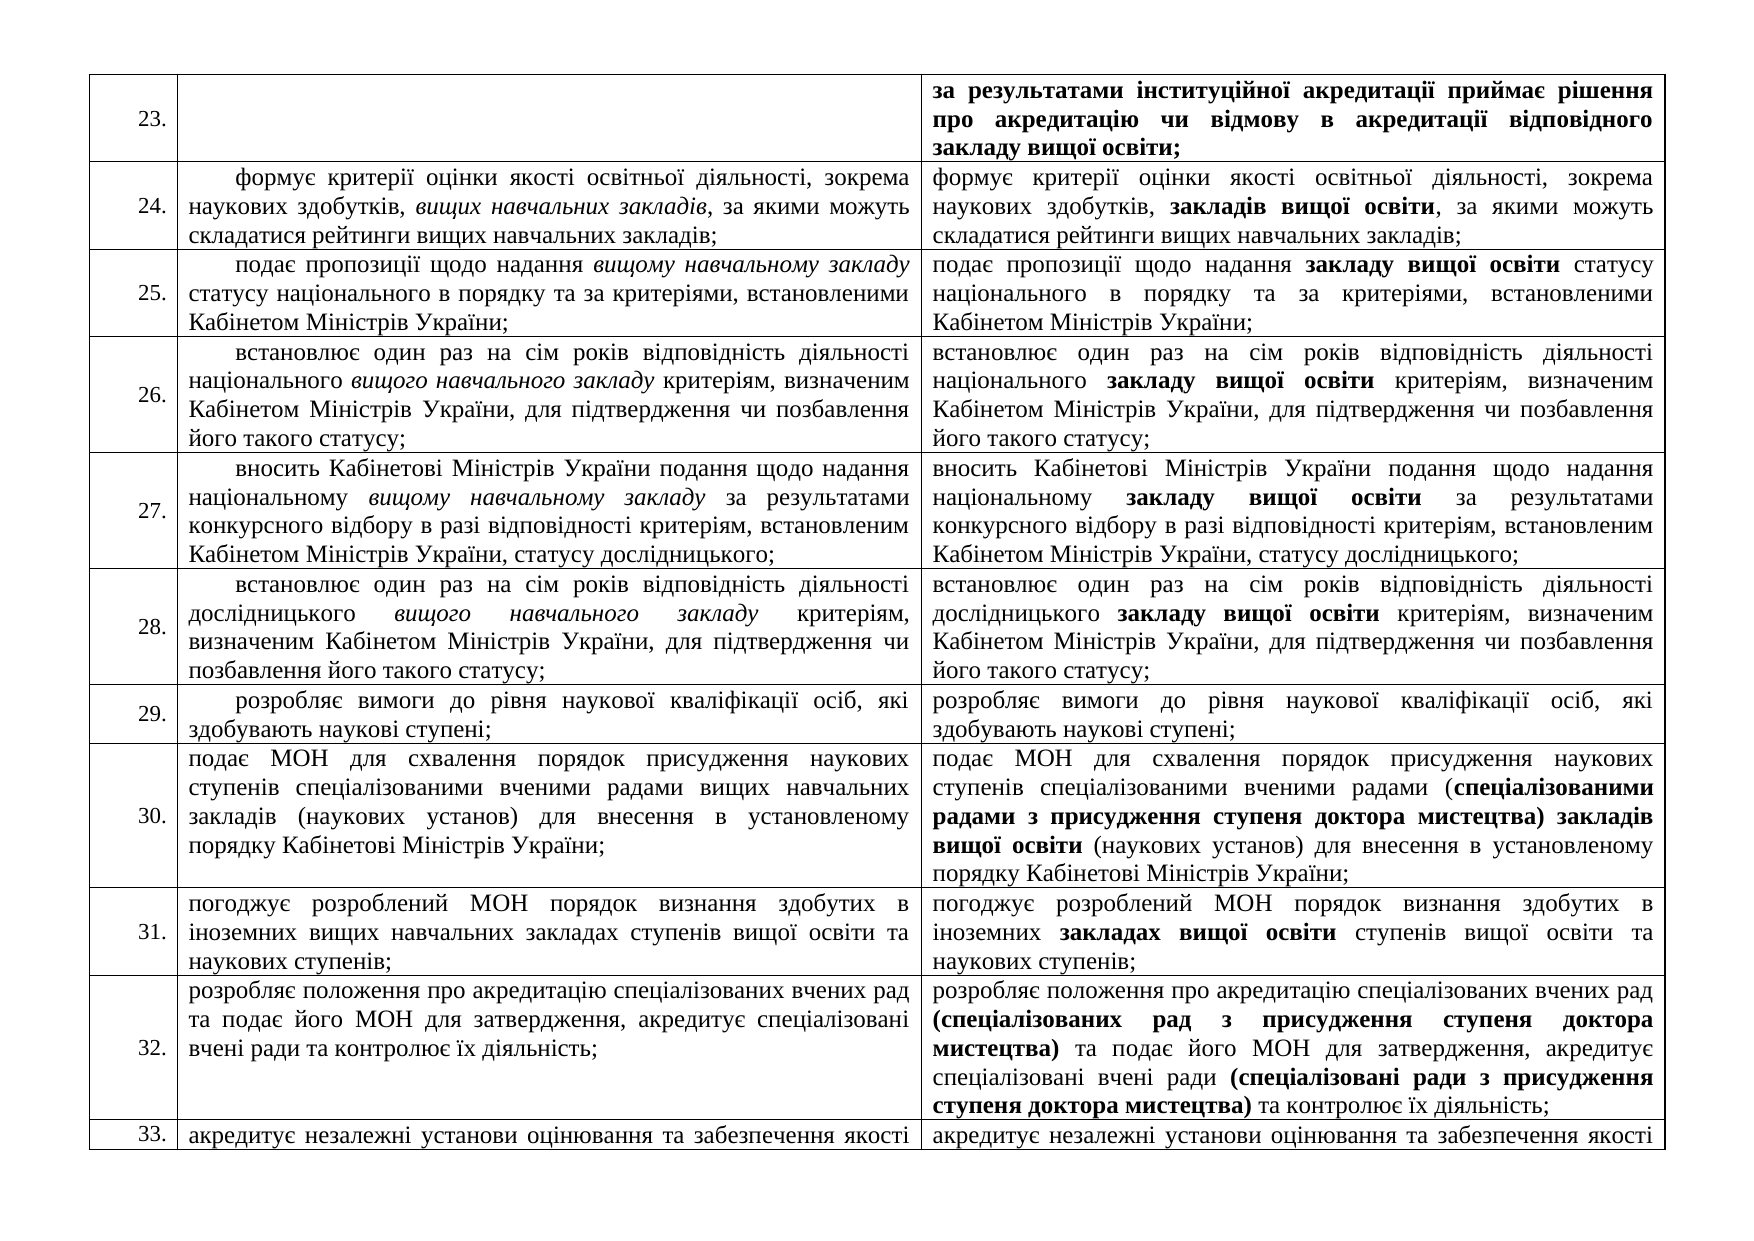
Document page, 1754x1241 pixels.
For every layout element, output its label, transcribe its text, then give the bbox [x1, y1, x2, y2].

table_cell за результатами інституційної акредитації приймає рішення про акредитацію чи відмову в акредитації відповідного закладу вищої освіти; [922, 75, 1664, 161]
table_cell погоджує розроблений МОН порядок визнання здобутих в іноземних закладах вищої освіти ступенів вищої освіти та наукових ступенів; [922, 888, 1664, 974]
table_cell [178, 75, 921, 161]
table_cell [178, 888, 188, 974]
table_cell встановлює один раз на сім років відповідність діяльності національного закладу вищої освіти критеріям, визначеним Кабінетом Міністрів України, для підтвердження чи позбавлення його такого статусу; [922, 337, 1664, 452]
table_cell встановлює один раз на сім років відповідність діяльності дослідницького закладу вищої освіти критеріям, визначеним Кабінетом Міністрів України, для підтвердження чи позбавлення його такого статусу; [922, 569, 1664, 684]
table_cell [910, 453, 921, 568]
table_cell вносить Кабінетові Міністрів України подання щодо надання національному закладу вищої освіти за результатами конкурсного відбору в разі відповідності критеріям, встановленим Кабінетом Міністрів України, статусу дослідницького; [922, 453, 1664, 568]
table_cell [90, 250, 177, 336]
table_cell розробляє вимоги до рівня наукової кваліфікації осіб, які здобувають наукові ступені; [922, 685, 1664, 742]
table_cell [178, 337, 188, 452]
table_cell подає МОН для схвалення порядок присудження наукових ступенів спеціалізованими вченими радами (спеціалізованими радами з присудження ступеня доктора мистецтва) закладів вищої освіти (наукових установ) для внесення в установленому порядку Кабінетові Міністрів України; [922, 744, 1664, 887]
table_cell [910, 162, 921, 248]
table_cell [90, 976, 177, 1119]
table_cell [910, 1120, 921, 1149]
table_cell [90, 162, 177, 248]
table_cell подає пропозиції щодо надання закладу вищої освіти статусу національного в порядку та за критеріями, встановленими Кабінетом Міністрів України; [922, 250, 1664, 336]
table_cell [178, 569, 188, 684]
table_cell формує критерії оцінки якості освітньої діяльності, зокрема наукових здобутків, закладів вищої освіти, за якими можуть складатися рейтинги вищих навчальних закладів; [922, 162, 1664, 248]
table_cell розробляє положення про акредитацію спеціалізованих вчених рад та подає його МОН для затвердження, акредитує спеціалізовані вчені ради та контролює їх діяльність; [178, 976, 921, 1119]
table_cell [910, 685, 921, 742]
table_cell [90, 569, 177, 684]
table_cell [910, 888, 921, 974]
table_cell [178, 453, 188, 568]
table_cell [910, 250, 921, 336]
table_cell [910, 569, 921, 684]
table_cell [922, 1120, 1664, 1149]
table_cell [90, 75, 177, 161]
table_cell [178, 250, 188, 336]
table_cell [90, 1120, 177, 1149]
table_cell [90, 337, 177, 452]
table_cell [90, 453, 177, 568]
table_cell розробляє положення про акредитацію спеціалізованих вчених рад (спеціалізованих рад з присудження ступеня доктора мистецтва) та подає його МОН для затвердження, акредитує спеціалізовані вчені ради (спеціалізовані ради з присудження ступеня доктора мистецтва) та контролює їх діяльність; [922, 976, 1664, 1119]
table_cell [90, 888, 177, 974]
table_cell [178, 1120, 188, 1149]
table_cell подає МОН для схвалення порядок присудження наукових ступенів спеціалізованими вченими радами вищих навчальних закладів (наукових установ) для внесення в установленому порядку Кабінетові Міністрів України; [178, 744, 921, 887]
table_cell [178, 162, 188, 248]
table_cell [90, 744, 177, 887]
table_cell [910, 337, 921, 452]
table_cell [90, 685, 177, 742]
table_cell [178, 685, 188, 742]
